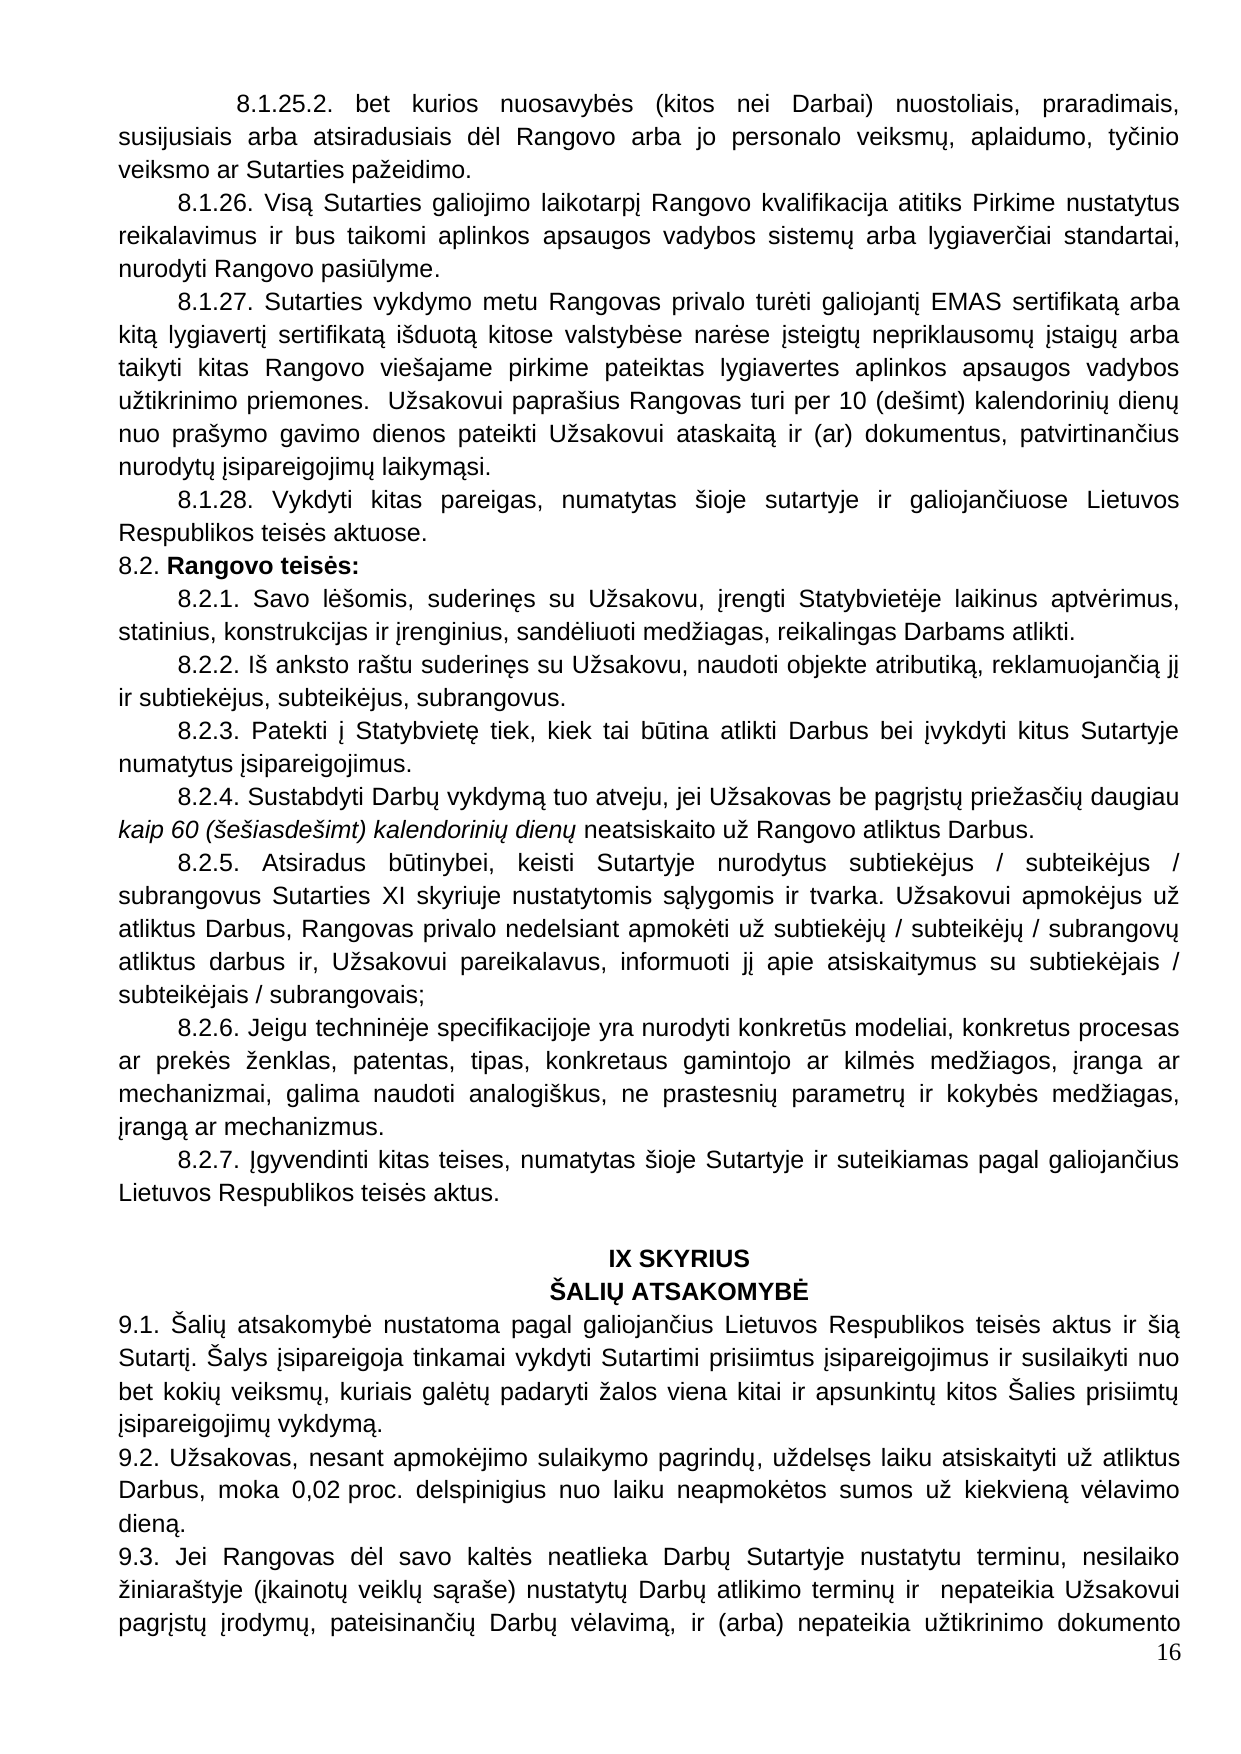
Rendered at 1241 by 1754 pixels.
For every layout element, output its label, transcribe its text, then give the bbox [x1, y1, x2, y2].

list 8.2.7. Įgyvendinti kitas teises, numatytas šioje Sutartyje ir suteikiamas pagal galiojančius Lietuvos Respublikos teisės aktus. [118, 1145, 1181, 1207]
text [118, 1542, 1181, 1636]
list 8.2. Rangovo teisės: [118, 551, 1181, 580]
text IX SKYRIUS [118, 1244, 1181, 1273]
list 8.1.26. Visą Sutarties galiojimo laikotarpį Rangovo kvalifikacija atitiks Pirkime nustatytus reikalavimus ir bus taikomi aplinkos apsaugos vadybos sistemų arba lygiaverčiai standartai, nurodyti Rangovo pasiūlyme. [118, 188, 1181, 282]
list 8.2.3. Patekti į Statybvietę tiek, kiek tai būtina atlikti Darbus bei įvykdyti kitus Sutartyje numatytus įsipareigojimus. [118, 716, 1181, 778]
list 8.2.4. Sustabdyti Darbų vykdymą tuo atveju, jei Užsakovas be pagrįstų priežasčių daugiau kaip 60 (šešiasdešimt) kalendorinių dienų neatsiskaito už Rangovo atliktus Darbus. [118, 782, 1181, 844]
text 8.2.5. Atsiradus būtinybei, keisti Sutartyje nurodytus subtiekėjus / subteikėjus / subrangovus Sutarties Xi skyriuje nustatytomis sąlygomis ir tvarka. Užsakovui apmokėjus už atliktus Darbus, Rangovas privalo nedelsiant apmokėti už subtiekėjų / subteikėjų / subrangovų atliktus darbus ir, Užsakovui pareikalavus, informuoti jį apie atsiskaitymus su subtiekėjais / subteikėjais / subrangovais; [118, 848, 1181, 1009]
text ŠALIŲ ATSAKOMYBĖ [118, 1277, 1181, 1306]
text 8.1.27. Sutarties vykdymo metu Rangovas privalo turėti galiojantį EMAS sertifikatą arba kitą lygiavertį sertifikatą išduotą kitose valstybėse narėse įsteigtų nepriklausomų įstaigų arba taikyti kitas Rangovo viešajame pirkime pateiktas lygiavertes aplinkos apsaugos vadybos užtikrinimo priemones. Užsakovui paprašius Rangovas turi per 10 (dešimt) kalendorinių dienų nuo prašymo gavimo dienos pateikti Užsakovui ataskaitą ir (ar) dokumentus, patvirtinančius nurodytų įsipareigojimų laikymąsi. [118, 287, 1181, 481]
list 8.2.6. Jeigu techninėje specifikacijoje yra nurodyti konkretūs modeliai, konkretus procesas ar prekės ženklas, patentas, tipas, konkretaus gamintojo ar kilmės medžiagos, įranga ar mechanizmai, galima naudoti analogiškus, ne prastesnių parametrų ir kokybės medžiagas, įrangą ar mechanizmus. [118, 1013, 1181, 1141]
text 9.1. Šalių atsakomybė nustatoma pagal galiojančius Lietuvos Respublikos teisės aktus ir šią Sutartį. Šalys įsipareigoja tinkamai vykdyti Sutartimi prisiimtus įsipareigojimus ir susilaikyti nuo bet kokių veiksmų, kuriais galėtų padaryti žalos viena kitai ir apsunkintų kitos Šalies prisiimtų įsipareigojimų vykdymą. [118, 1310, 1181, 1438]
text 9.2. Užsakovas, nesant apmokėjimo sulaikymo pagrindų, uždelsęs laiku atsiskaityti už atliktus Darbus, moka 0,02 proc. delspinigius nuo laiku neapmokėtos sumos už kiekvieną vėlavimo dieną. [118, 1442, 1181, 1537]
text 8.1.28. Vykdyti kitas pareigas, numatytas šioje sutartyje ir galiojančiuose Lietuvos Respublikos teisės aktuose. [118, 485, 1181, 547]
text 8.1.25.2. bet kurios nuosavybės (kitos nei Darbai) nuostoliais, praradimais, susijusiais arba atsiradusiais dėl Rangovo arba jo personalo veiksmų, aplaidumo, tyčinio veiksmo ar Sutarties pažeidimo. [118, 89, 1181, 183]
list 8.2.1. Savo lėšomis, suderinęs su Užsakovu, įrengti Statybvietėje laikinus aptvėrimus, statinius, konstrukcijas ir įrenginius, sandėliuoti medžiagas, reikalingas Darbams atlikti. [118, 584, 1181, 646]
list 8.2.2. Iš anksto raštu suderinęs su Užsakovu, naudoti objekte atributiką, reklamuojančią jį ir subtiekėjus, subteikėjus, subrangovus. [118, 650, 1181, 712]
